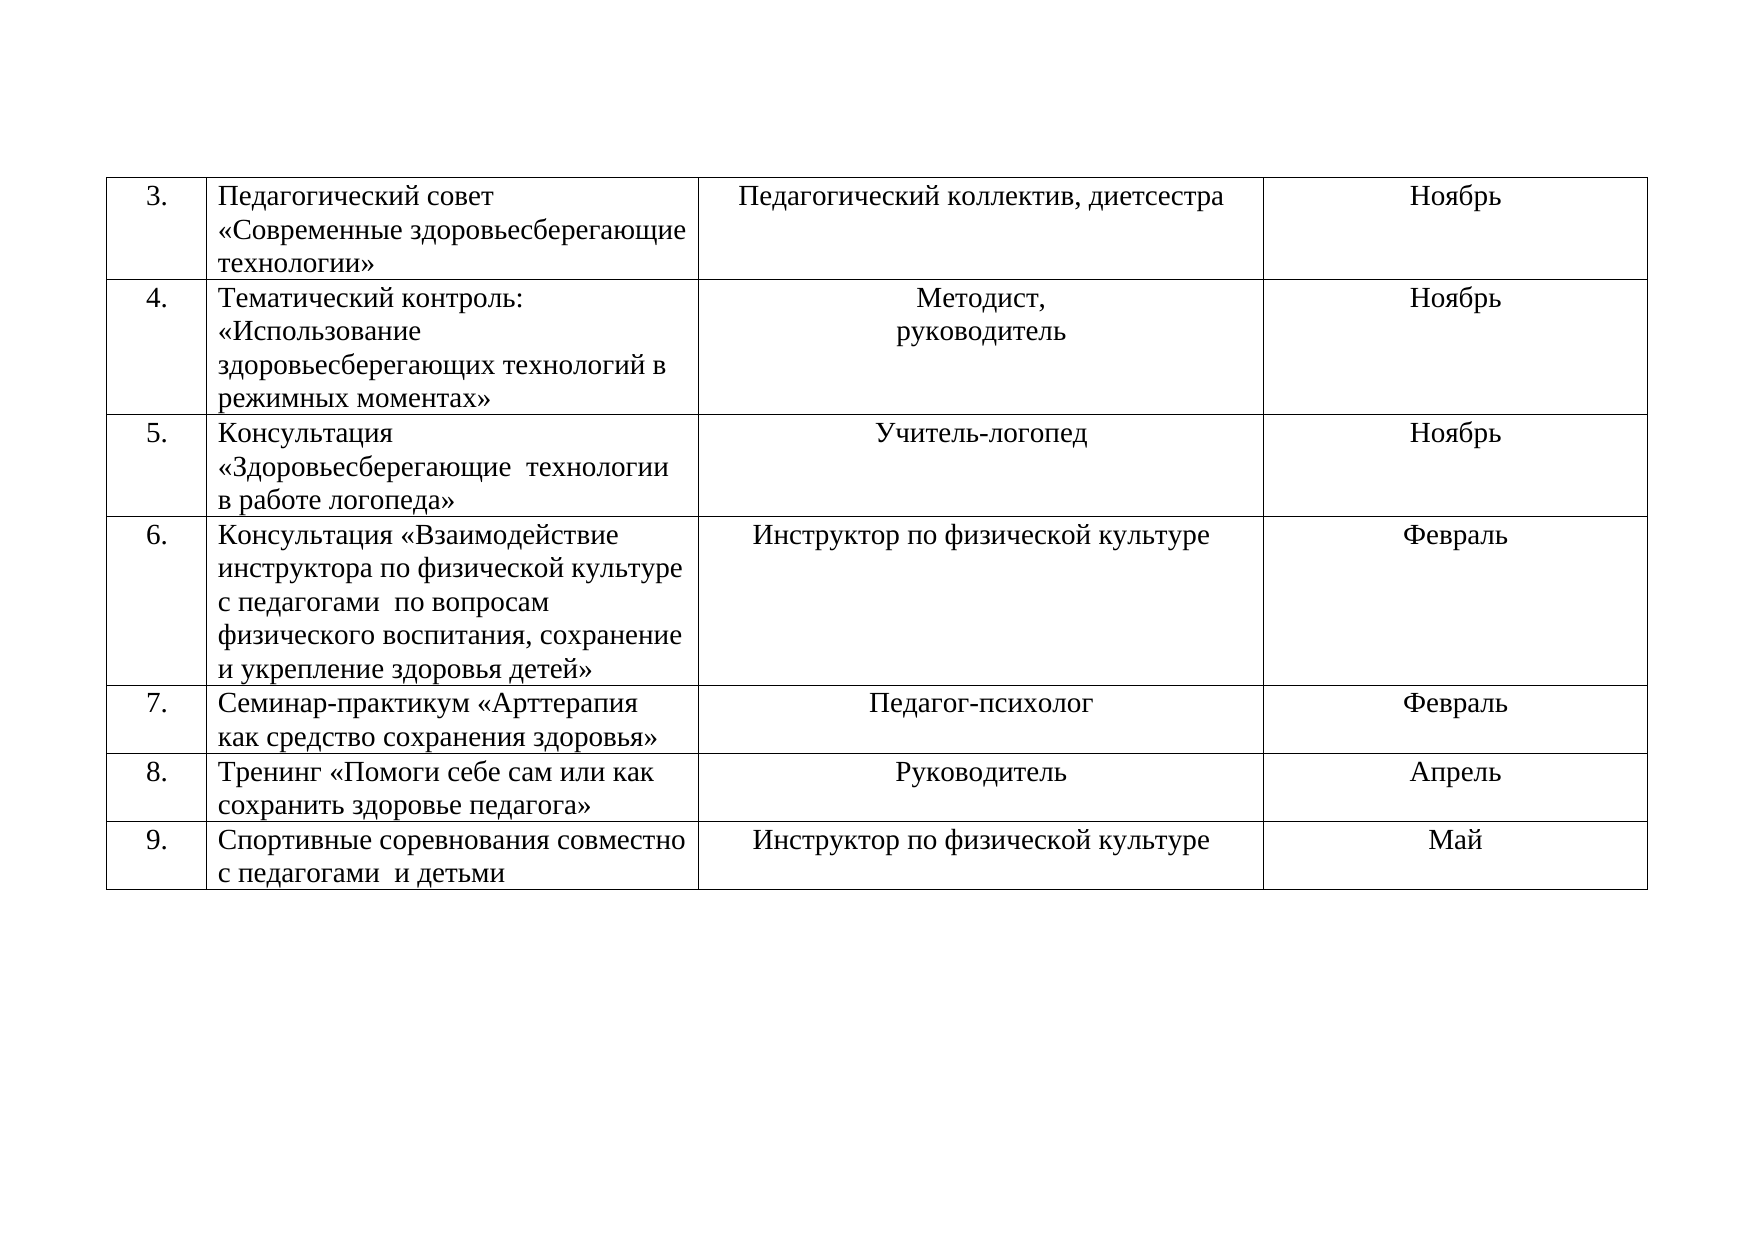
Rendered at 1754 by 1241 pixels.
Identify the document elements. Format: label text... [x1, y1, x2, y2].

table_cell Руководитель [699, 754, 1263, 821]
table_cell Тематический контроль: «Использование здоровьесберегающих технологий в режимных моментах» [207, 280, 698, 414]
table_cell 7. [107, 686, 206, 753]
table_cell Май [1264, 822, 1647, 889]
table_cell 3. [107, 178, 206, 279]
table_cell Ноябрь [1264, 415, 1647, 516]
table_cell Методист, руководитель [699, 280, 1263, 414]
table_cell Февраль [1264, 686, 1647, 753]
table_cell Консультация «Взаимодействие инструктора по физической культуре с педагогами по вопросам физического воспитания, сохранение и укрепление здоровья детей» [207, 517, 698, 684]
table_cell Спортивные соревнования совместно с педагогами и детьми [207, 822, 698, 889]
table_cell Ноябрь [1264, 280, 1647, 414]
table_cell 8. [107, 754, 206, 821]
table_cell Ноябрь [1264, 178, 1647, 279]
table_cell Педагогический коллектив, диетсестра [699, 178, 1263, 279]
table_cell Тренинг «Помоги себе сам или как сохранить здоровье педагога» [207, 754, 698, 821]
table_cell 9. [107, 822, 206, 889]
table_cell 4. [107, 280, 206, 414]
table_cell Педагогический совет «Современные здоровьесберегающие технологии» [207, 178, 698, 279]
table_cell Инструктор по физической культуре [699, 822, 1263, 889]
table_cell 5. [107, 415, 206, 516]
table_cell Апрель [1264, 754, 1647, 821]
table_cell Инструктор по физической культуре [699, 517, 1263, 684]
table_cell Февраль [1264, 517, 1647, 684]
table_cell Консультация «Здоровьесберегающие технологии в работе логопеда» [207, 415, 698, 516]
table_cell Педагог-психолог [699, 686, 1263, 753]
table_cell 6. [107, 517, 206, 684]
table_cell Учитель-логопед [699, 415, 1263, 516]
table_cell Семинар-практикум «Арттерапия как средство сохранения здоровья» [207, 686, 698, 753]
